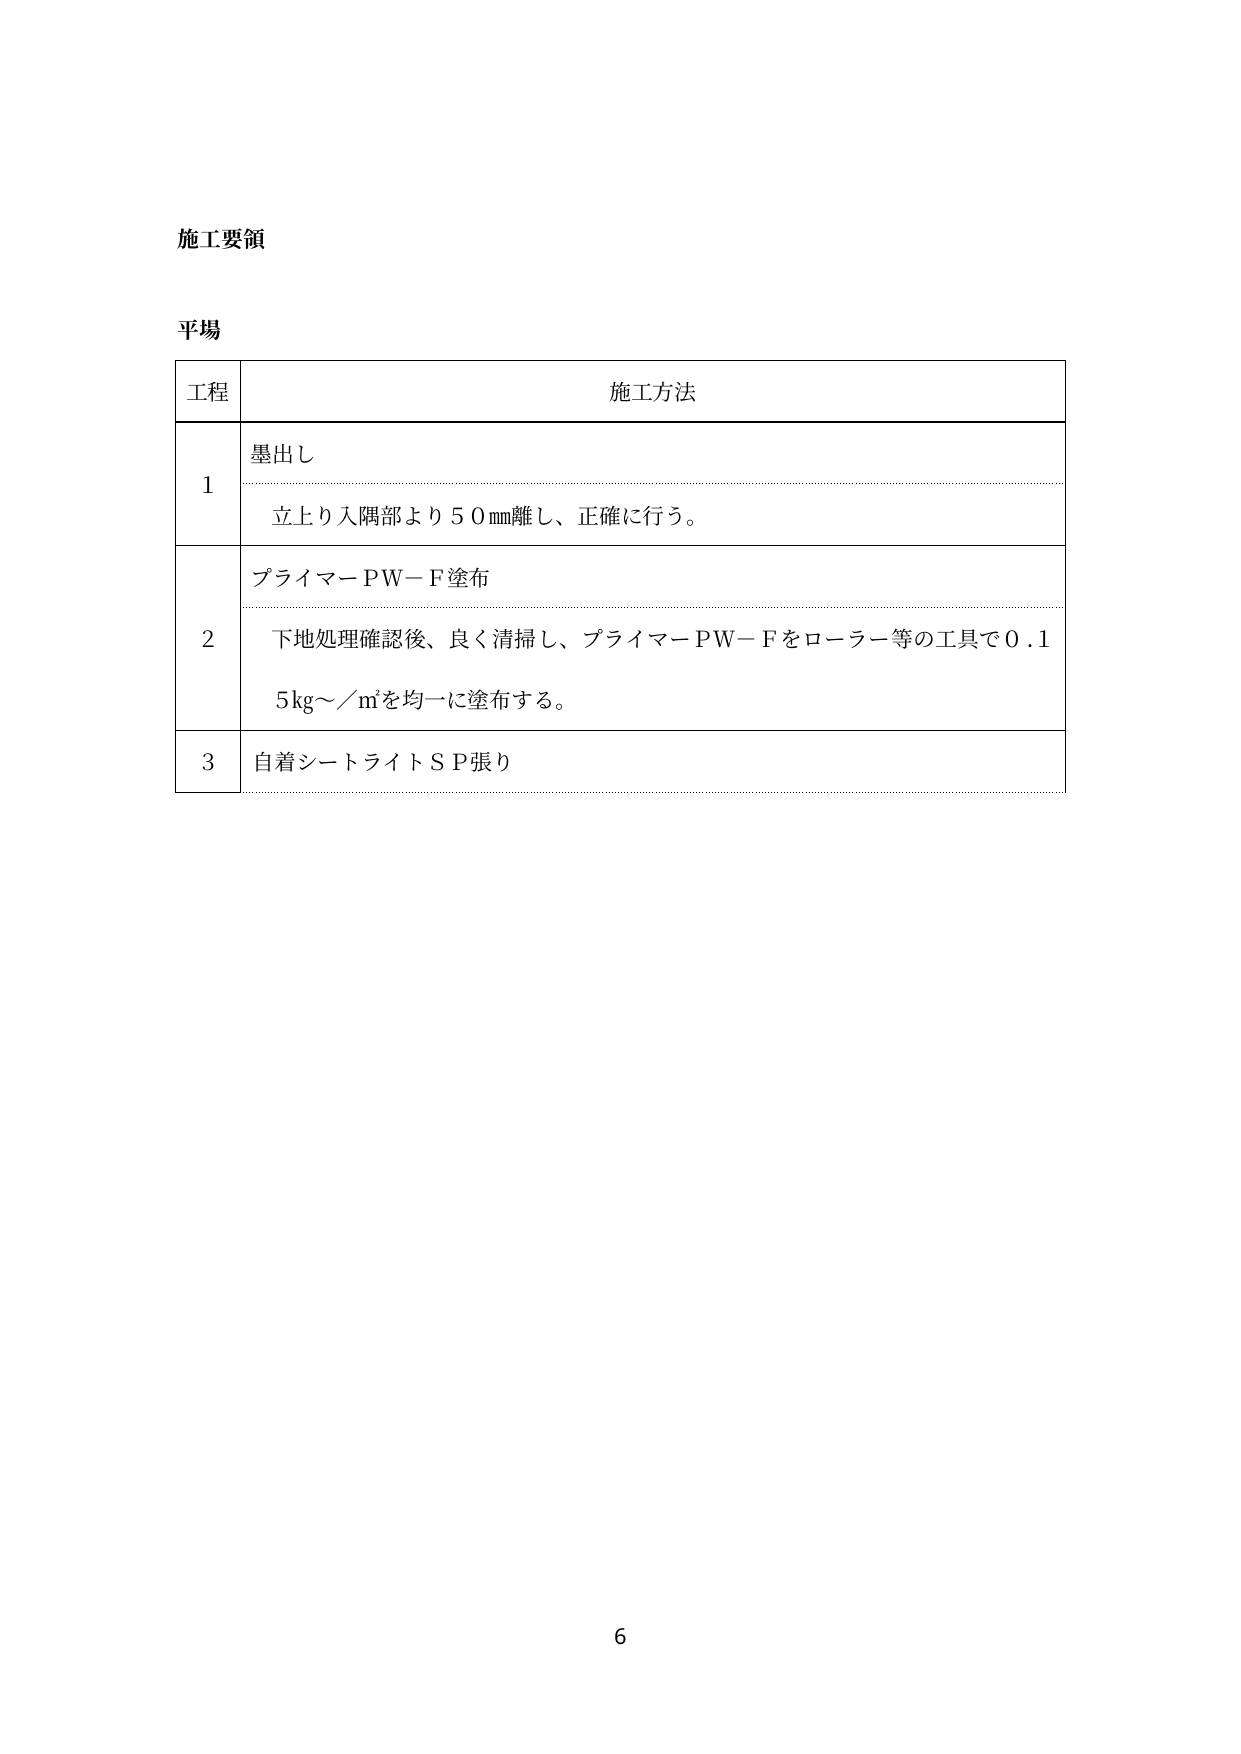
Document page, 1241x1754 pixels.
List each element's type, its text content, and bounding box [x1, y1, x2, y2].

table_cell ２ [176, 546, 240, 730]
table_cell 自着シートライトＳＰ張り [241, 731, 1065, 792]
table_cell 立上り入隅部より５０㎜離し、正確に行う。 [241, 483, 1065, 545]
table_cell 下地処理確認後、良く清掃し、プライマーＰＷ－Ｆをローラー等の工具で０.１５㎏～／㎡を均一に塗布する。 [241, 607, 1065, 730]
table_cell ３ [176, 731, 240, 792]
table_cell １ [176, 423, 240, 545]
text 平場 [177, 299, 1063, 359]
table_header 施工方法 [241, 361, 1065, 421]
text 施工要領 [177, 207, 1063, 268]
table_cell 墨出し [241, 423, 1065, 483]
table_cell プライマーＰＷ－Ｆ塗布 [241, 546, 1065, 607]
table_header 工程 [176, 361, 240, 421]
